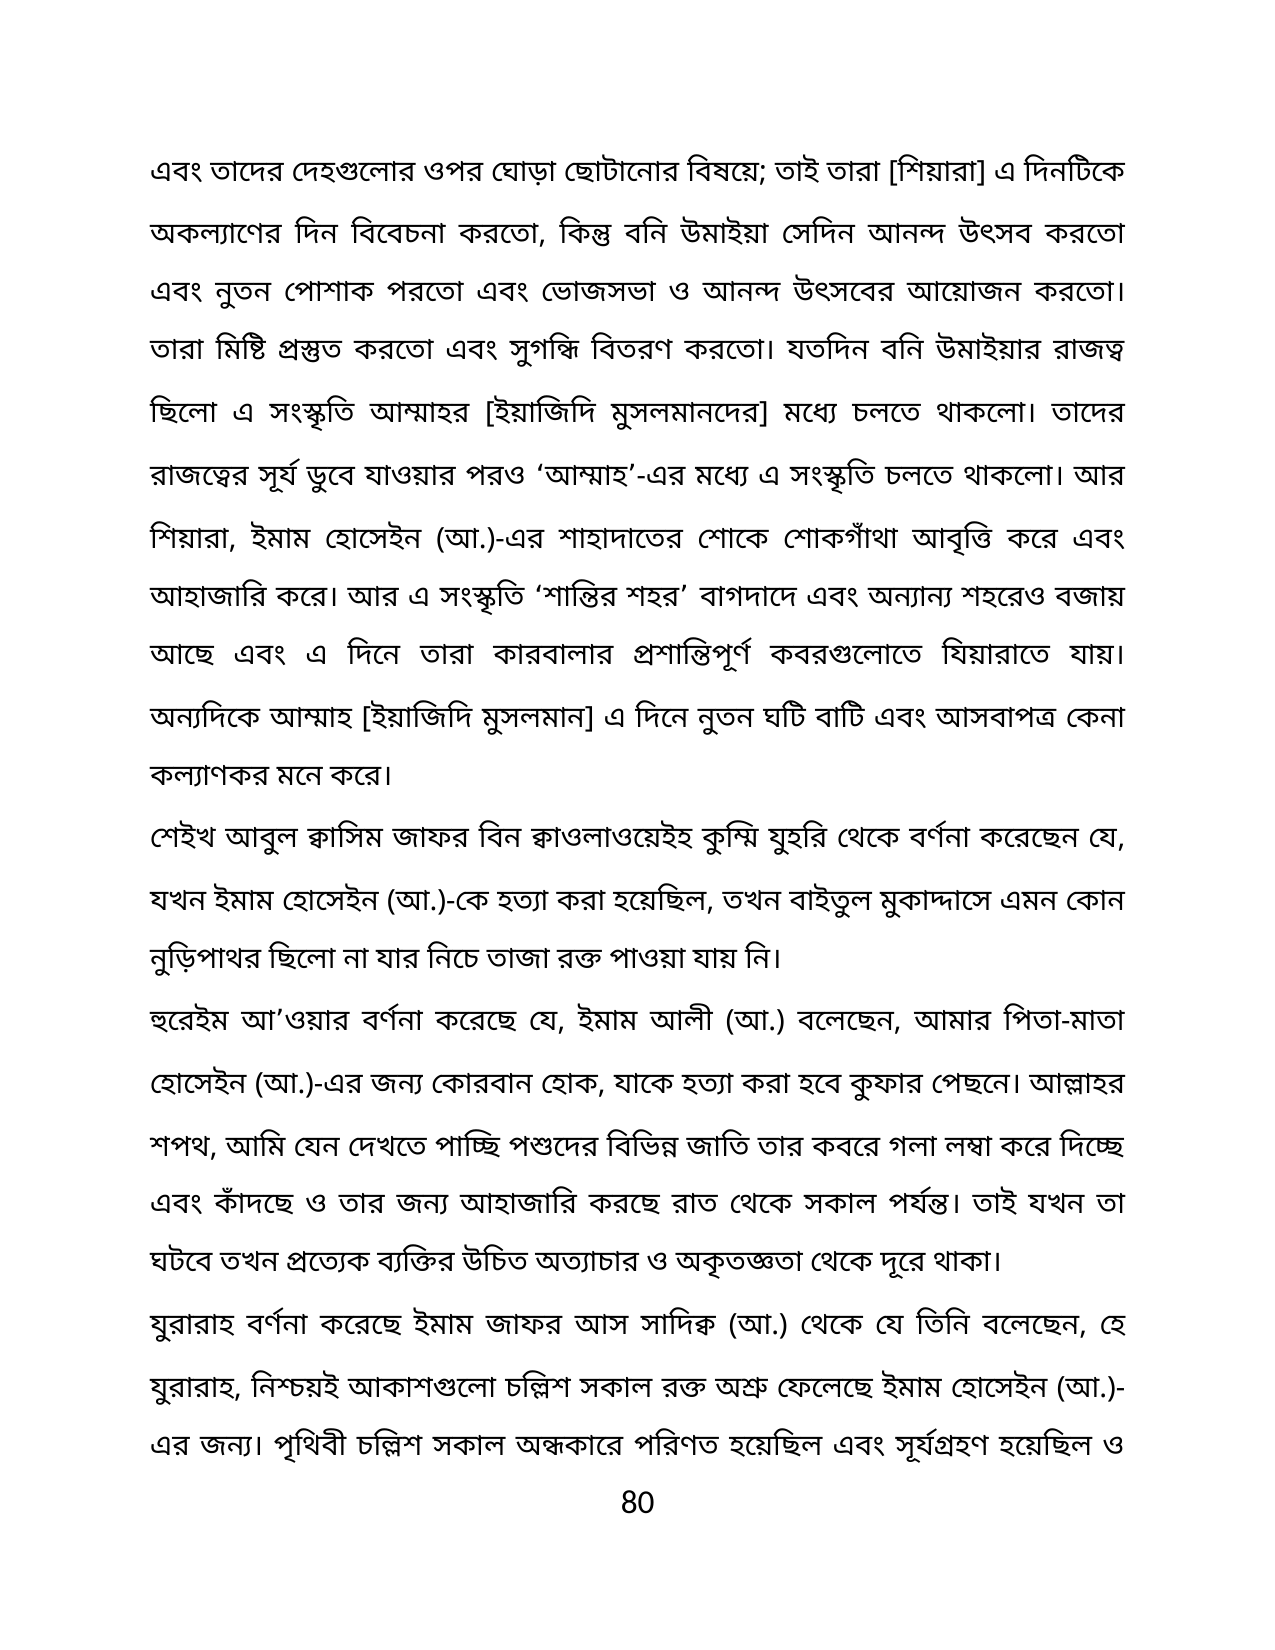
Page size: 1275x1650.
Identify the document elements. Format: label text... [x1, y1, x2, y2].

text শেইখ আবুল ক্বাসিম জাফর বিন ক্বাওলাওয়েইহ কুম্মি যুহরি থেকে বর্ণনা করেছেন যে, যখন ইমাম হোসেইন (আ.)-কে হত্যা করা হয়েছিল, তখন বাইতুল মুকাদ্দাসে এমন কোন নুড়িপাথর ছিলো না যার নিচে তাজা রক্ত পাওয়া যায় নি। [150, 816, 1125, 980]
text হুরেইম আ’ওয়ার বর্ণনা করেছে যে, ইমাম আলী (আ.) বলেছেন, আমার পিতা-মাতা হোসেইন (আ.)-এর জন্য কোরবান হোক, যাকে হত্যা করা হবে কুফার পেছনে। আল্লাহর শপথ, আমি যেন দেখতে পাচ্ছি পশুদের বিভিন্ন জাতি তার কবরে গলা লম্বা করে দিচ্ছে এবং কাঁদছে ও তার জন্য আহাজারি করছে রাত থেকে সকাল পর্যন্ত। তাই যখন তা ঘটবে তখন প্রত্যেক ব্যক্তির উচিত অত্যাচার ও অকৃতজ্ঞতা থেকে দূরে থাকা। [150, 999, 1125, 1284]
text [150, 150, 1125, 797]
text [150, 1303, 1125, 1467]
